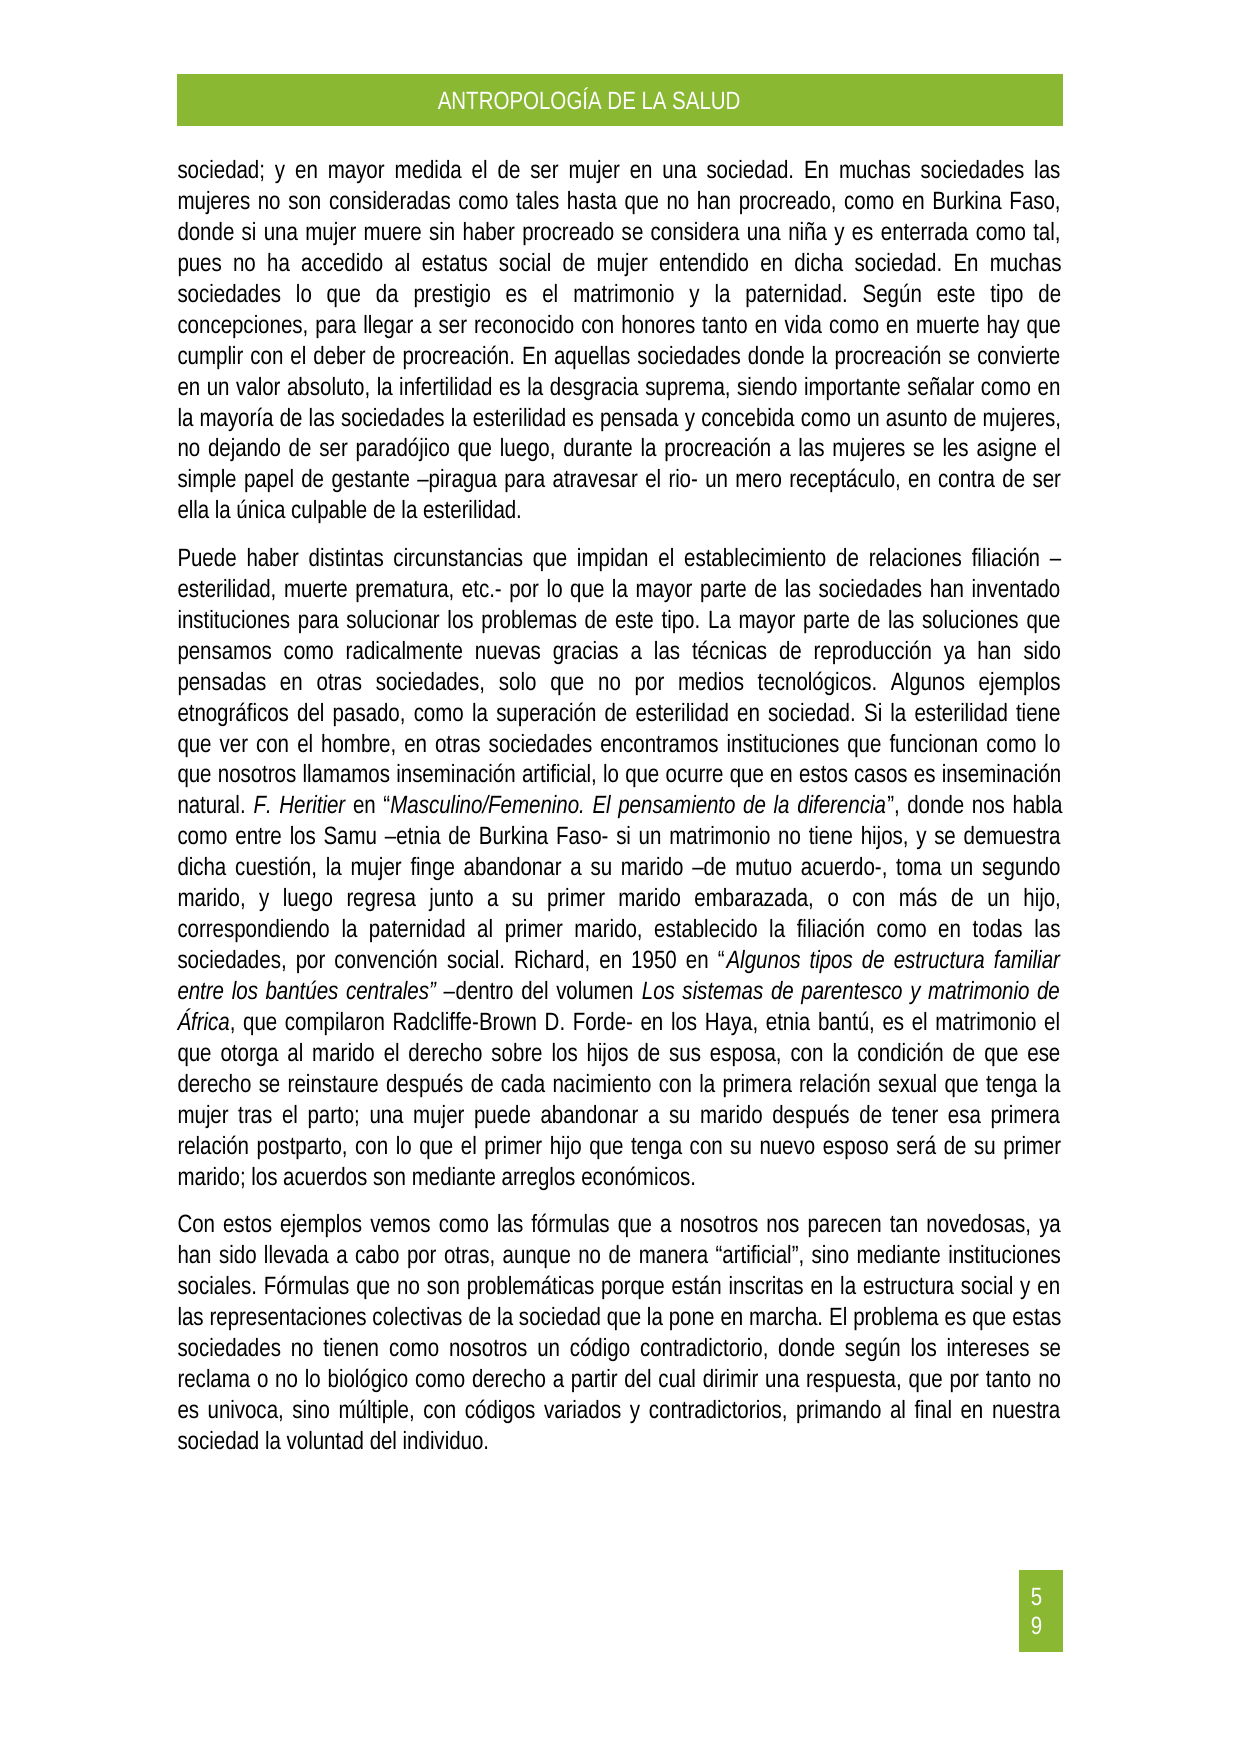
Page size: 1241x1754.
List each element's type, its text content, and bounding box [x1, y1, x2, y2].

text Puede haber distintas circunstancias que impidan el establecimiento de relaciones filiación –esterilidad, muerte prematura, etc.- por lo que la mayor parte de las sociedades han inventado instituciones para solucionar los problemas de este tipo. La mayor parte de las soluciones que pensamos como radicalmente nuevas gracias a las técnicas de reproducción ya han sido pensadas en otras sociedades, solo que no por medios tecnológicos. Algunos ejemplos etnográficos del pasado, como la superación de esterilidad en sociedad. Si la esterilidad tiene que ver con el hombre, en otras sociedades encontramos instituciones que funcionan como lo que nosotros llamamos inseminación artificial, lo que ocurre que en estos casos es inseminación natural. F. Heritier en “Masculino/Femenino. El pensamiento de la diferencia”, donde nos habla como entre los Samu –etnia de Burkina Faso- si un matrimonio no tiene hijos, y se demuestra dicha cuestión, la mujer finge abandonar a su marido –de mutuo acuerdo-, toma un segundo marido, y luego regresa junto a su primer marido embarazada, o con más de un hijo, correspondiendo la paternidad al primer marido, establecido la filiación como en todas las sociedades, por convención social. Richard, en 1950 en “Algunos tipos de estructura familiar entre los bantúes centrales” –dentro del volumen Los sistemas de parentesco y matrimonio de África, que compilaron Radcliffe-Brown D. Forde- en los Haya, etnia bantú, es el matrimonio el que otorga al marido el derecho sobre los hijos de sus esposa, con la condición de que ese derecho se reinstaure después de cada nacimiento con la primera relación sexual que tenga la mujer tras el parto; una mujer puede abandonar a su marido después de tener esa primera relación postparto, con lo que el primer hijo que tenga con su nuevo esposo será de su primer marido; los acuerdos son mediante arreglos económicos. [177, 543, 1063, 1190]
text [177, 155, 1063, 524]
text Con estos ejemplos vemos como las fórmulas que a nosotros nos parecen tan novedosas, ya han sido llevada a cabo por otras, aunque no de manera “artificial”, sino mediante instituciones sociales. Fórmulas que no son problemáticas porque están inscritas en la estructura social y en las representaciones colectivas de la sociedad que la pone en marcha. El problema es que estas sociedades no tienen como nosotros un código contradictorio, donde según los intereses se reclama o no lo biológico como derecho a partir del cual dirimir una respuesta, que por tanto no es univoca, sino múltiple, con códigos variados y contradictorios, primando al final en nuestra sociedad la voluntad del individuo. [177, 1209, 1063, 1454]
